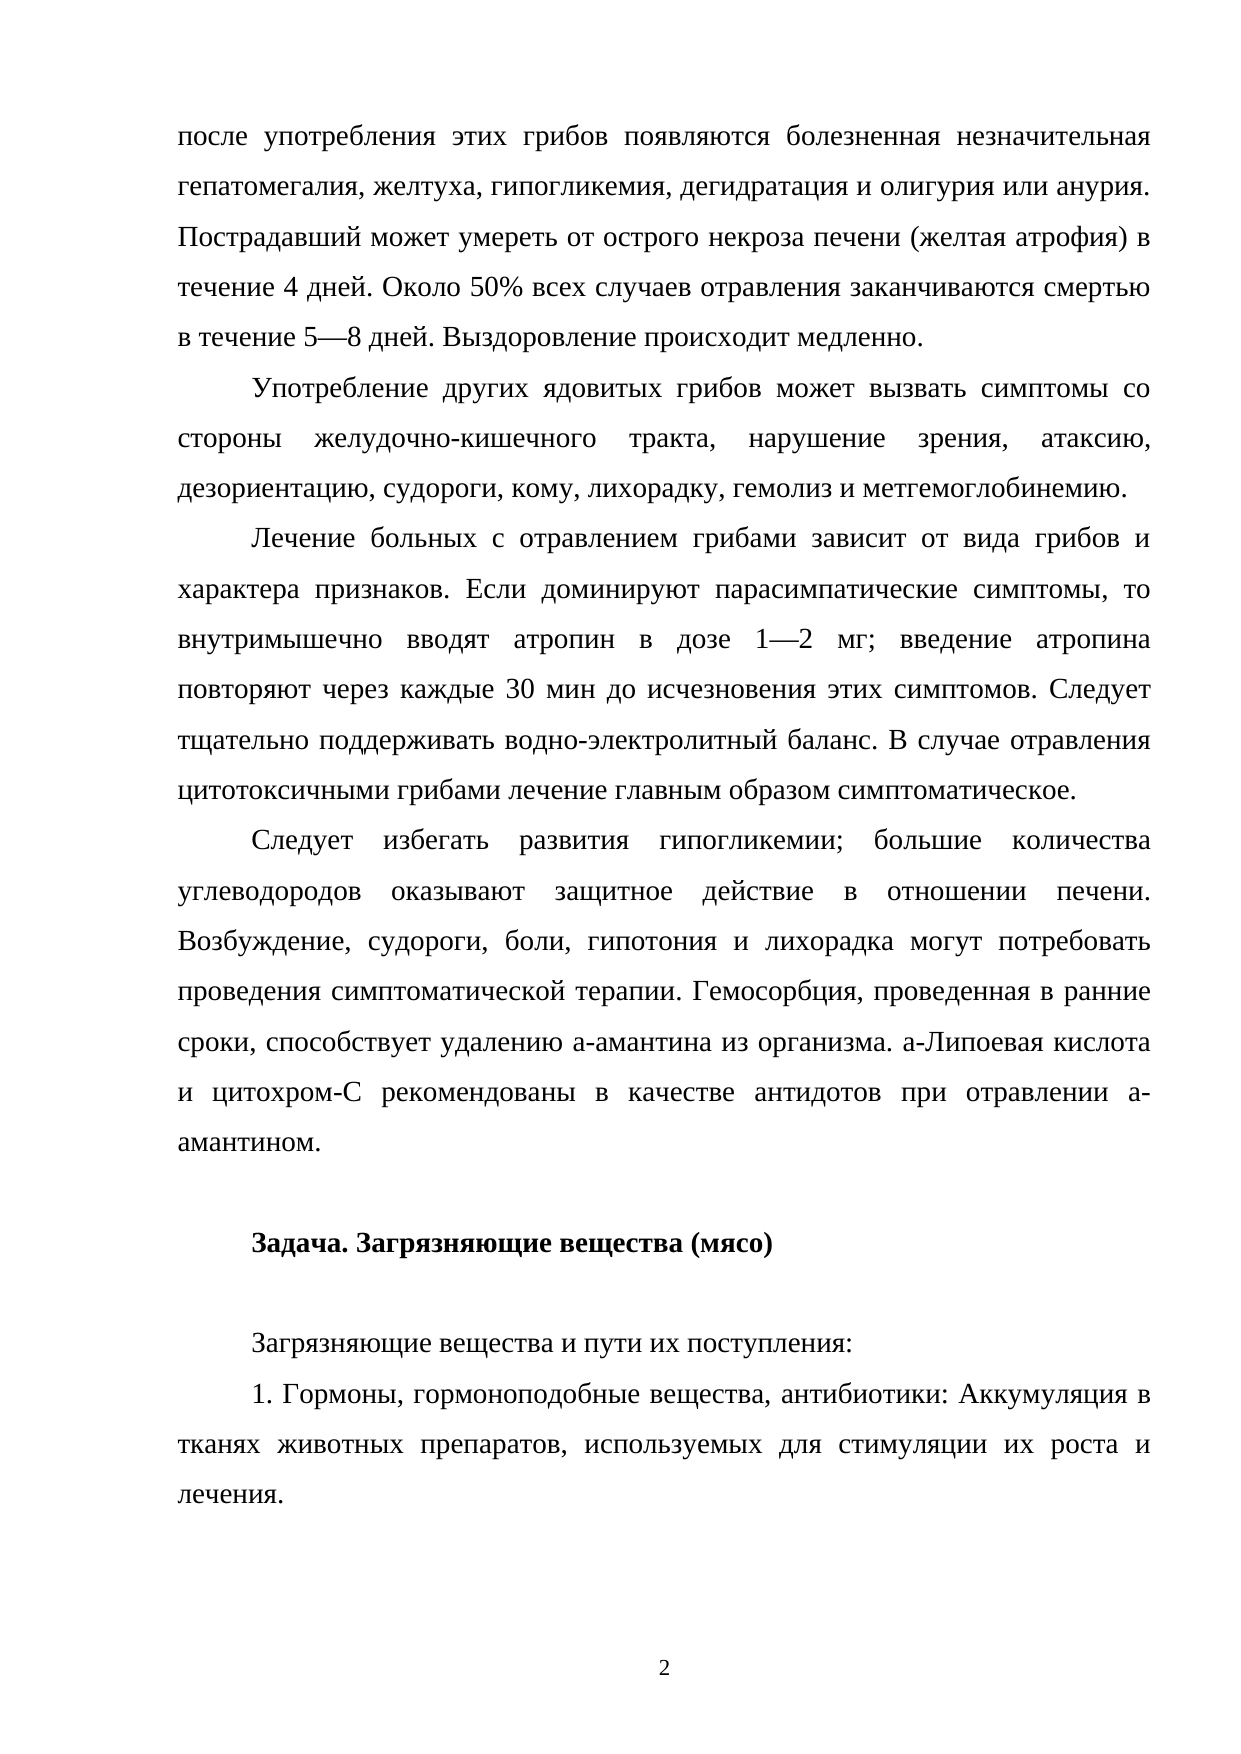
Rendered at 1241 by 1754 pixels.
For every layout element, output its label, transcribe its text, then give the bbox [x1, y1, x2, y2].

text Загрязняющие вещества и пути их поступления: [177, 1326, 1152, 1359]
subtitle Задача. Загрязняющие вещества (мясо) [177, 1225, 1152, 1258]
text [177, 118, 1152, 353]
text Лечение больных с отравлением грибами зависит от вида грибов и характера признаков. Если доминируют парасимпатические симптомы, то внутримышечно вводят атропин в дозе 1—2 мг; введение атропина повторяют через каждые 30 мин до исчезновения этих симптомов. Следует тщательно поддерживать водно-электролитный баланс. В случае отравления цитотоксичными грибами лечение главным образом симптоматическое. [177, 521, 1152, 806]
text 1. Гормоны, гормоноподобные вещества, антибиотики: Аккумуляция в тканях животных препаратов, используемых для стимуляции их роста и лечения. [177, 1376, 1152, 1510]
text Употребление других ядовитых грибов может вызвать симптомы со стороны желудочно-кишечного тракта, нарушение зрения, атаксию, дезориентацию, судороги, кому, лихорадку, гемолиз и метгемоглобинемию. [177, 370, 1152, 504]
text Следует избегать развития гипогликемии; большие количества углеводородов оказывают защитное действие в отношении печени. Возбуждение, судороги, боли, гипотония и лихорадка могут потребовать проведения симптоматической терапии. Гемосорбция, проведенная в ранние сроки, способствует удалению a-амантина из организма. a-Липоевая кислота и цитохром-С рекомендованы в качестве антидотов при отравлении a-амантином. [177, 822, 1152, 1158]
